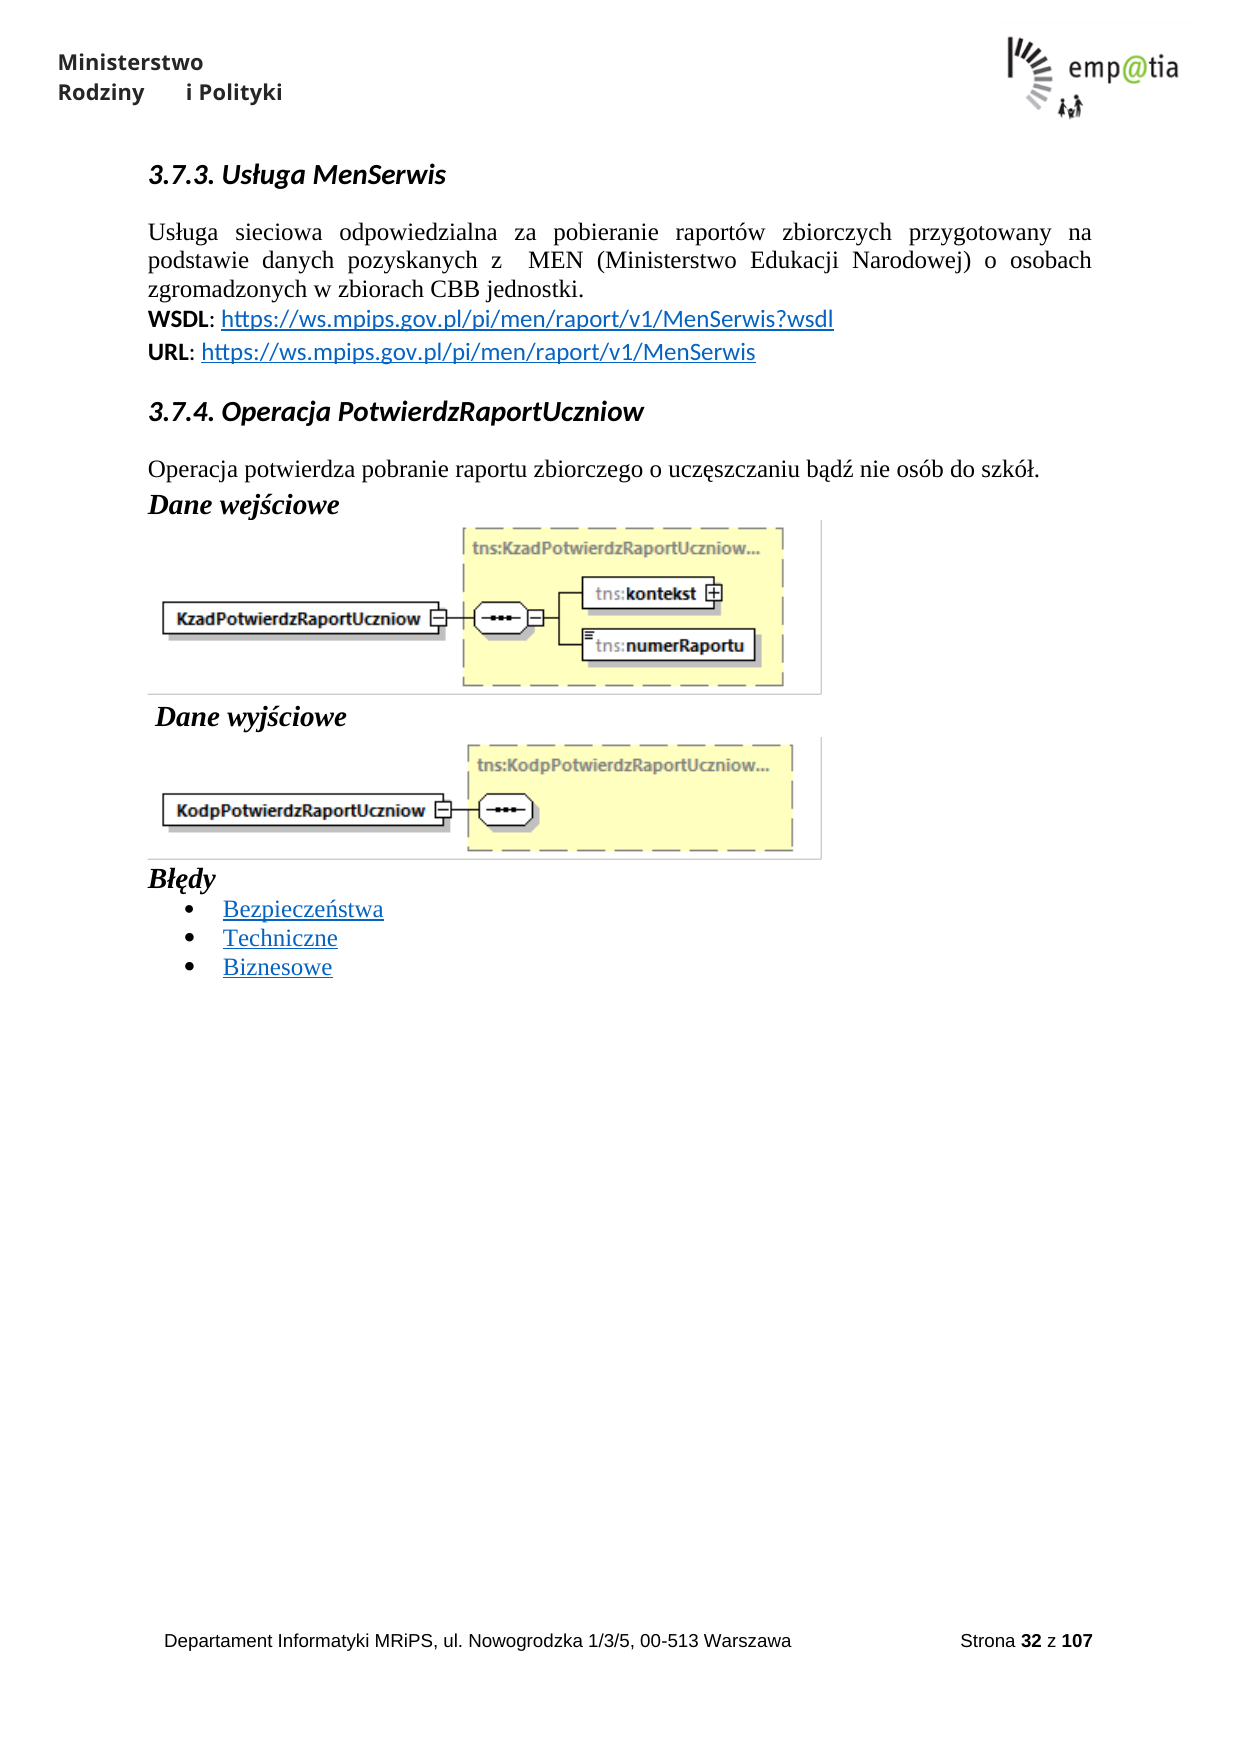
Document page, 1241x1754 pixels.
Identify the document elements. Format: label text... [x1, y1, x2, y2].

picture [1001, 22, 1193, 128]
picture [147, 737, 823, 861]
picture [147, 520, 823, 696]
subtitle Dane wyjściowe [148, 699, 1093, 733]
list Bezpieczeństwa [185, 894, 1093, 923]
text Usługa sieciowa odpowiedzialna za pobieranie raportów zbiorczych przygotowany na podstawie danych pozyskanych z MEN (Ministerstwo Edukacji Narodowej) o osobach zgromadzonych w zbiorach CBB jednostki. [148, 217, 1093, 303]
list Techniczne [185, 923, 1093, 952]
text WSDL: https://ws.mpips.gov.pl/pi/men/raport/v1/MenSerwis?wsdl [148, 303, 1093, 334]
subtitle Operacja PotwierdzRaportUczniow [148, 393, 1093, 429]
text Operacja potwierdza pobranie raportu zbiorczego o uczęszczaniu bądź nie osób do szkół. [148, 454, 1093, 483]
list Biznesowe [185, 952, 1093, 981]
subtitle Usługa MenSerwis [148, 156, 1093, 192]
text URL: https://ws.mpips.gov.pl/pi/men/raport/v1/MenSerwis [148, 336, 1093, 366]
